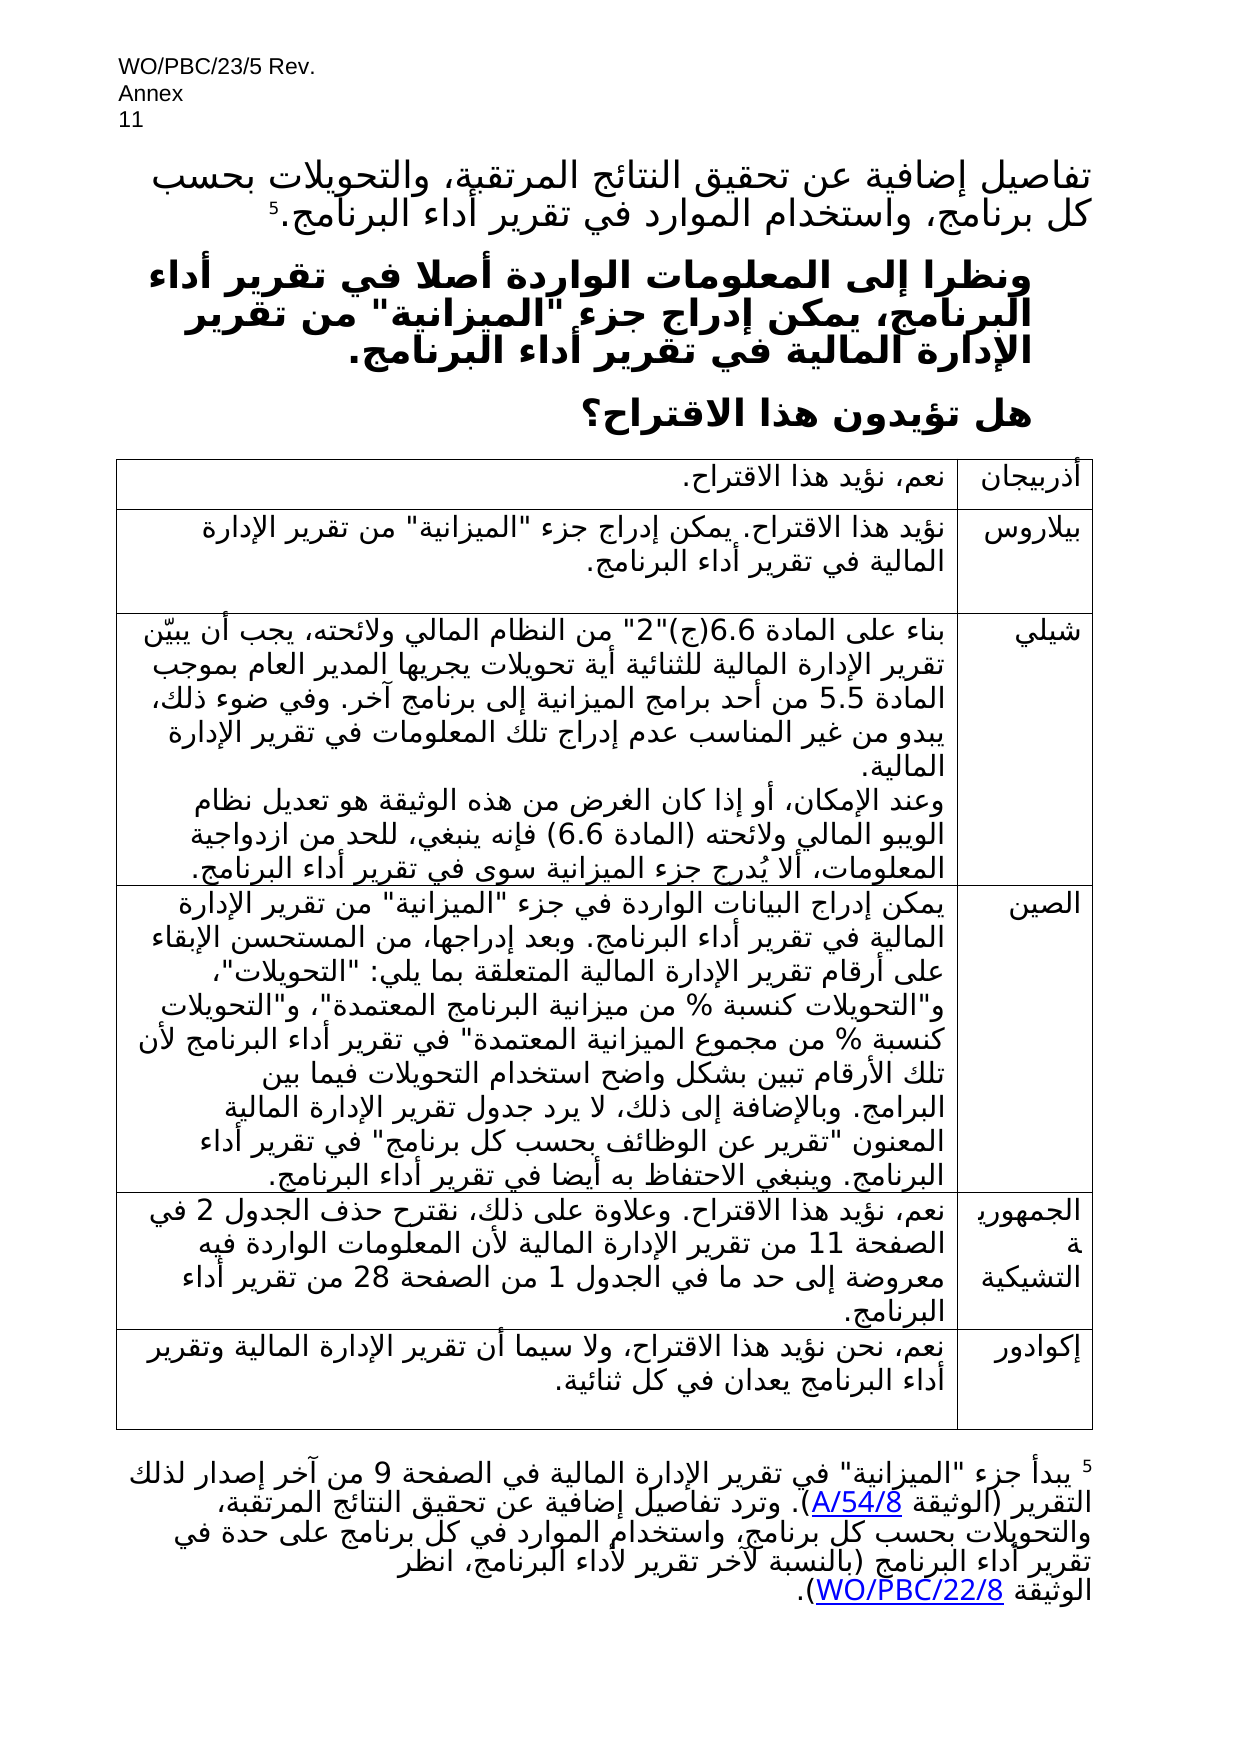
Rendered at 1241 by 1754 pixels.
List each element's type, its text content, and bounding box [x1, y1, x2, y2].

text يبيّن جزء "‏الميزانية" في تقرير الإدارة المالية تحويلات الموارد المالية أثناء الثنائية والأهداف الأولية لتلك التحويلات. وترد أيضا تفاصيل إضافية عن تحقيق النتائج المرتقبة، والتحويلات بحسب كل برنامج، واستخدام الموارد في تقرير أداء البرنامج. [118, 158, 1092, 233]
table_cell ‏إكوادور [958, 1330, 1092, 1428]
table_cell شيلي [958, 614, 1092, 885]
table_cell نؤيد هذا الاقتراح. يمكن إدراج جزء "الميزانية" من تقرير الإدارة المالية في تقرير أداء البرنامج. [117, 510, 957, 612]
table_cell نعم، نؤيد هذا الاقتراح. وعلاوة على ذلك، نقترح حذف الجدول 2 في الصفحة 11 من تقرير الإدارة المالية لأن المعلومات الواردة فيه معروضة إلى حد ما في الجدول 1 من الصفحة 28 من تقرير أداء البرنامج. [117, 1193, 957, 1329]
table_header ‏أذربيجان [958, 460, 1092, 509]
table_cell نعم، نحن نؤيد هذا الاقتراح، ولا سيما أن تقرير الإدارة المالية وتقرير أداء البرنامج يعدان في كل ثنائية. [117, 1330, 957, 1428]
text هل تؤيدون هذا الاقتراح؟ [118, 396, 1033, 433]
table_cell يمكن إدراج البيانات الواردة في جزء "الميزانية" من تقرير الإدارة المالية في تقرير أداء البرنامج. وبعد إدراجها، من المستحسن الإبقاء على أرقام تقرير الإدارة المالية المتعلقة بما يلي: "التحويلات"، و"‏التحويلات كنسبة % من ميزانية البرنامج المعتمدة"، و"‏التحويلات كنسبة % من مجموع الميزانية المعتمدة" في تقرير أداء البرنامج لأن تلك الأرقام تبين بشكل واضح استخدام التحويلات فيما بين البرامج. وبالإضافة إلى ذلك، لا يرد جدول تقرير الإدارة المالية المعنون "تقرير عن الوظائف بحسب كل برنامج" في تقرير أداء البرنامج. وينبغي الاحتفاظ به أيضا في تقرير أداء البرنامج. [117, 886, 957, 1192]
table_cell ‏الجمهورية التشيكية [958, 1193, 1092, 1329]
table_cell ‏الصين [958, 886, 1092, 1192]
table_header نعم، نؤيد هذا الاقتراح. [117, 460, 957, 509]
text ونظرا إلى المعلومات الواردة أصلا في تقرير أداء البرنامج، يمكن إدراج جزء "الميزانية" من تقرير الإدارة المالية في تقرير أداء البرنامج. [118, 258, 1033, 371]
table_cell بناء على المادة 6.6(ج)"2" من النظام المالي ولائحته، يجب أن يبيّن تقرير الإدارة المالية للثنائية أية تحويلات يجريها المدير العام بموجب المادة 5.5 من أحد برامج الميزانية إلى برنامج آخر. وفي ضوء ذلك، يبدو من غير المناسب عدم إدراج تلك المعلومات في تقرير الإدارة المالية. وعند الإمكان، أو إذا كان الغرض من هذه الوثيقة هو تعديل نظام الويبو المالي ولائحته (المادة 6.6) فإنه ينبغي، للحد من ازدواجية المعلومات، ألا يُدرج جزء الميزانية سوى في تقرير أداء البرنامج. [117, 614, 957, 885]
table_cell ‏بيلاروس [958, 510, 1092, 612]
